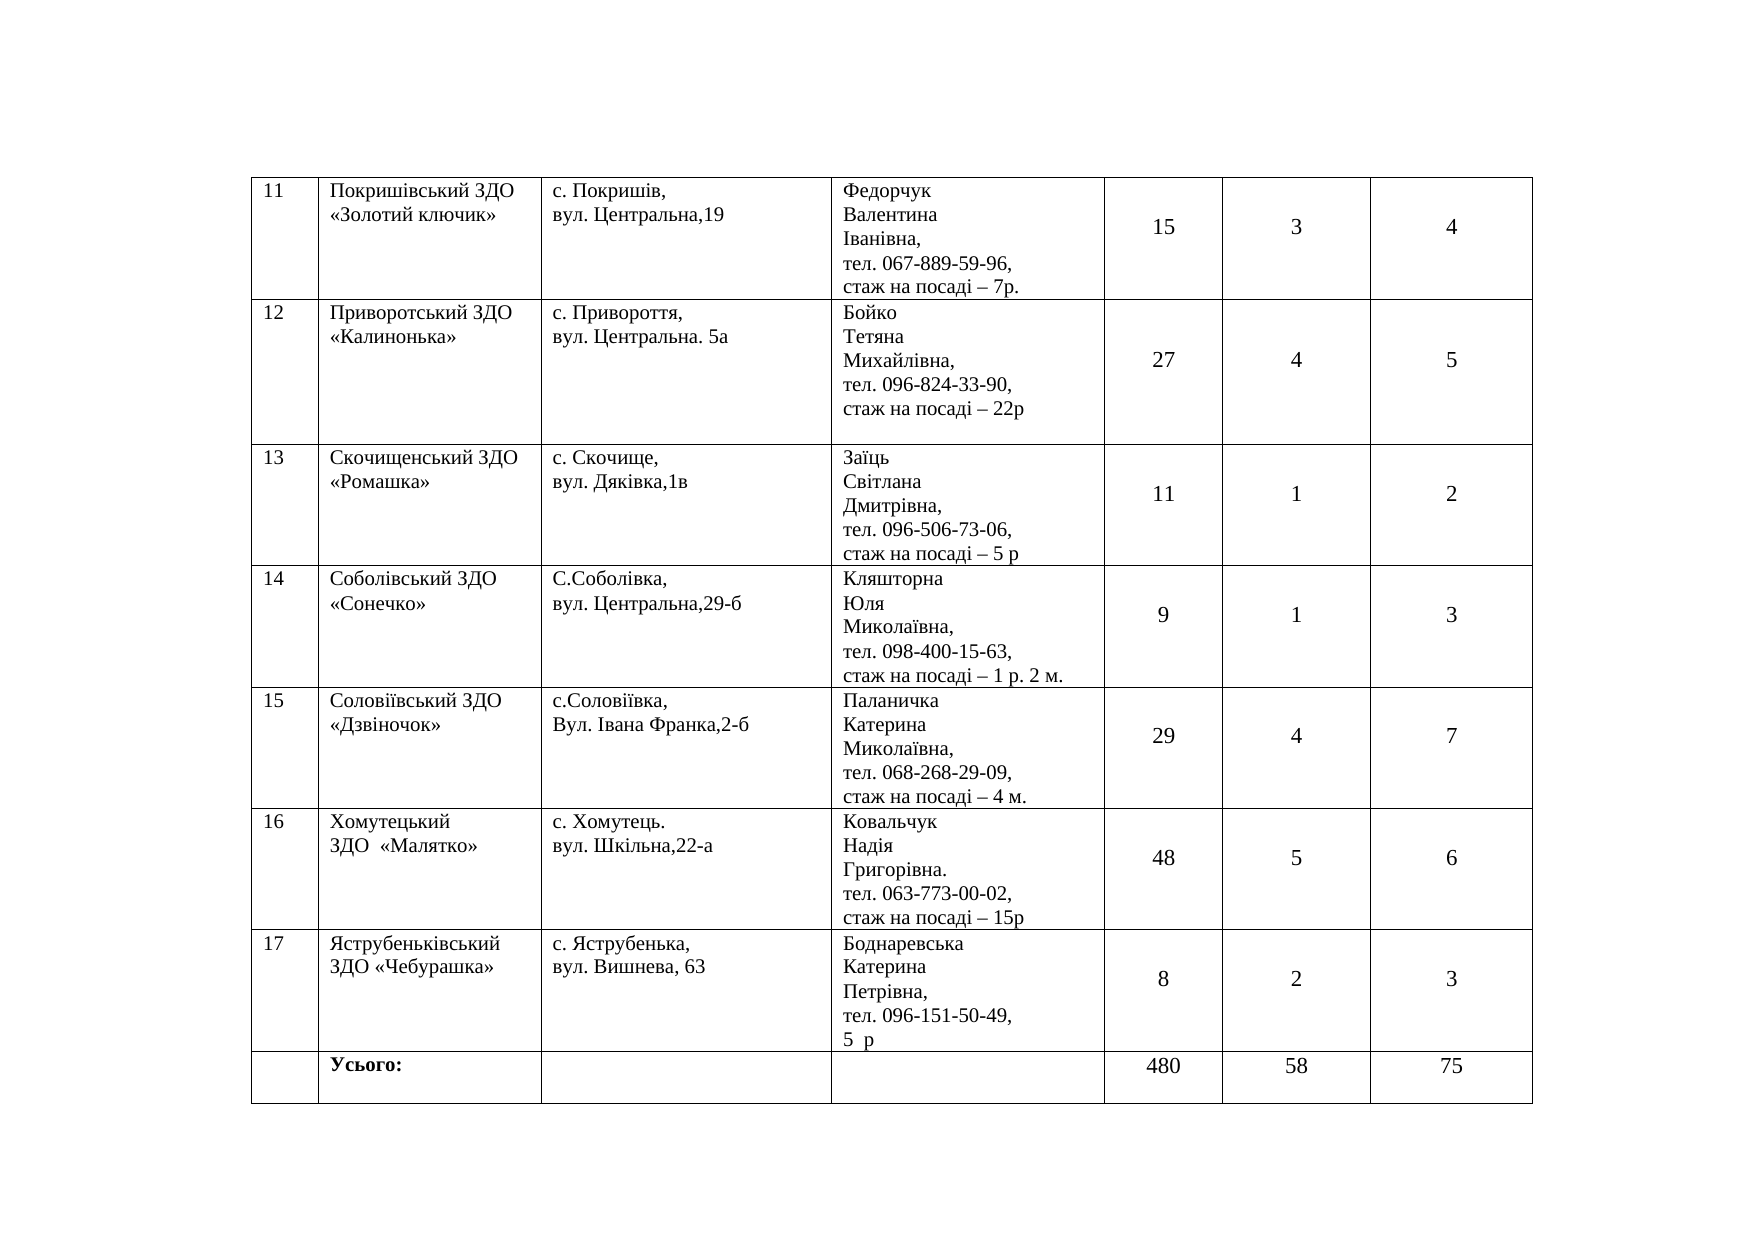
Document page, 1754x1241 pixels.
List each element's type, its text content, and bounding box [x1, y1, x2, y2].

table_cell с. Хомутець. вул. Шкільна,22-а [542, 809, 831, 929]
table_cell с. Покришів, вул. Центральна,19 [542, 178, 831, 298]
table_cell Боднаревська Катерина Петрівна, тел. 096-151-50-49, 5 р [832, 930, 1104, 1051]
table_cell 1 [1223, 445, 1370, 565]
table_cell 3 [1223, 178, 1370, 298]
table_cell 17 [252, 930, 318, 1051]
table_cell Хомутецький ЗДО «Малятко» [319, 809, 541, 929]
table_cell Соболівський ЗДО «Сонечко» [319, 566, 541, 687]
table_cell Скочищенський ЗДО «Ромашка» [319, 445, 541, 565]
table_cell 480 [1105, 1052, 1222, 1103]
table_cell 3 [1371, 930, 1532, 1051]
table_cell 11 [1105, 445, 1222, 565]
table_cell 15 [252, 688, 318, 808]
table_cell Заїць Світлана Дмитрівна, тел. 096-506-73-06, стаж на посаді – 5 р [832, 445, 1104, 565]
table_cell 12 [252, 300, 318, 444]
table_cell с.Соловіївка, Вул. Івана Франка,2-б [542, 688, 831, 808]
table_cell 6 [1371, 809, 1532, 929]
table_cell Приворотський ЗДО «Калинонька» [319, 300, 541, 444]
table_cell 58 [1223, 1052, 1370, 1103]
table_cell с. Яструбенька, вул. Вишнева, 63 [542, 930, 831, 1051]
table_cell 15 [1105, 178, 1222, 298]
table_cell 5 [1371, 300, 1532, 444]
table_cell 14 [252, 566, 318, 687]
table_cell 75 [1371, 1052, 1532, 1103]
table_cell С.Соболівка, вул. Центральна,29-б [542, 566, 831, 687]
table_cell Федорчук Валентина Іванівна, тел. 067-889-59-96, стаж на посаді – 7р. [832, 178, 1104, 298]
table_cell 1 [1223, 566, 1370, 687]
table_cell 2 [1223, 930, 1370, 1051]
table_cell [252, 1052, 318, 1103]
table_cell 16 [252, 809, 318, 929]
table_cell Бойко Тетяна Михайлівна, тел. 096-824-33-90, стаж на посаді – 22р [832, 300, 1104, 444]
table_cell [832, 1052, 1104, 1103]
table_cell 9 [1105, 566, 1222, 687]
table_cell 2 [1371, 445, 1532, 565]
table_cell 11 [252, 178, 318, 298]
table_cell 4 [1223, 300, 1370, 444]
table_cell 29 [1105, 688, 1222, 808]
table_cell 4 [1223, 688, 1370, 808]
table_cell 8 [1105, 930, 1222, 1051]
table_cell 27 [1105, 300, 1222, 444]
table_cell 3 [1371, 566, 1532, 687]
table_cell Паланичка Катерина Миколаївна, тел. 068-268-29-09, стаж на посаді – 4 м. [832, 688, 1104, 808]
table_cell Соловіївський ЗДО «Дзвіночок» [319, 688, 541, 808]
table_cell [542, 1052, 831, 1103]
table_cell 5 [1223, 809, 1370, 929]
table_cell 48 [1105, 809, 1222, 929]
table_cell Кляшторна Юля Миколаївна, тел. 098-400-15-63, стаж на посаді – 1 р. 2 м. [832, 566, 1104, 687]
table_cell 7 [1371, 688, 1532, 808]
table_cell с. Привороття, вул. Центральна. 5а [542, 300, 831, 444]
table_cell Яструбеньківський ЗДО «Чебурашка» [319, 930, 541, 1051]
table_cell Покришівський ЗДО «Золотий ключик» [319, 178, 541, 298]
table_cell Усього: [319, 1052, 541, 1103]
table_cell 13 [252, 445, 318, 565]
table_cell 4 [1371, 178, 1532, 298]
table_cell Ковальчук Надія Григорівна. тел. 063-773-00-02, стаж на посаді – 15р [832, 809, 1104, 929]
table_cell с. Скочище, вул. Дяківка,1в [542, 445, 831, 565]
